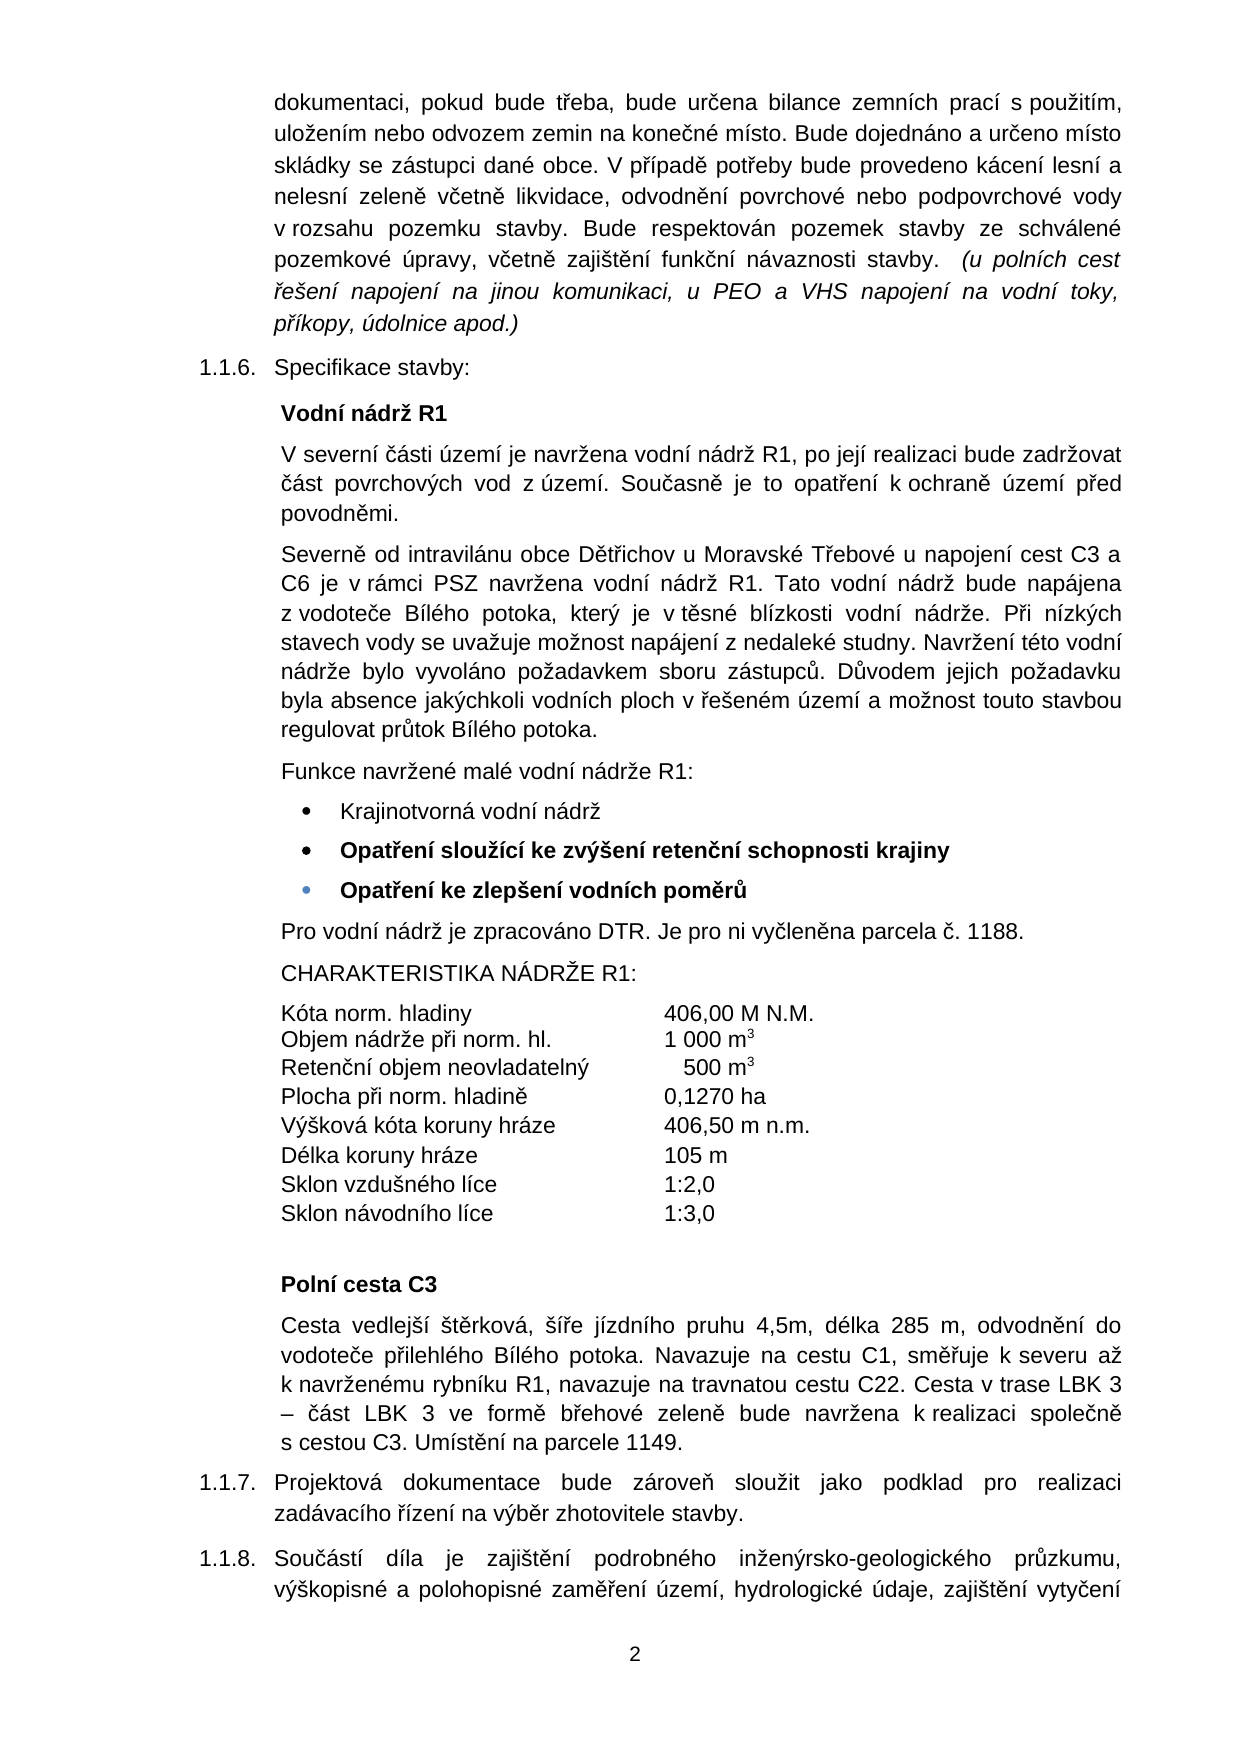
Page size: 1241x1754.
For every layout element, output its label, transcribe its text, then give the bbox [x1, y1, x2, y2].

text Plocha při norm. hladině 0,1270 ha [281, 1081, 1122, 1111]
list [199, 89, 1122, 336]
text Sklon vzdušného líce 1:2,0 [281, 1169, 1122, 1198]
text Retenční objem neovladatelný 500 m3 [281, 1052, 1122, 1081]
text Cesta vedlejší štěrková, šíře jízdního pruhu 4,5m, délka 285 m, odvodnění do vodoteče přilehlého Bílého potoka. Navazuje na cestu C1, směřuje k severu až k navrženému rybníku R1, navazuje na travnatou cestu C22. Cesta v trase LBK 3 – část LBK 3 ve formě břehové zeleně bude navržena k realizaci společně s cestou C3. Umístění na parcele 1149. [281, 1311, 1122, 1456]
subtitle Krajinotvorná vodní nádrž [302, 798, 1122, 824]
text Polní cesta C3 [281, 1269, 1122, 1298]
list Projektová dokumentace bude zároveň sloužit jako podklad pro realizaci zadávacího řízení na výběr zhotovitele stavby. [199, 1469, 1122, 1527]
text Sklon návodního líce 1:3,0 [281, 1198, 1122, 1227]
text V severní části území je navržena vodní nádrž R1, po její realizaci bude zadržovat část povrchových vod z území. Současně je to opatření k ochraně území před povodněmi. [281, 439, 1122, 527]
text Vodní nádrž R1 [281, 398, 1122, 427]
text Severně od intravilánu obce Dětřichov u Moravské Třebové u napojení cest C3 a C6 je v rámci PSZ navržena vodní nádrž R1. Tato vodní nádrž bude napájena z vodoteče Bílého potoka, který je v těsné blízkosti vodní nádrže. Při nízkých stavech vody se uvažuje možnost napájení z nedaleké studny. Navržení této vodní nádrže bylo vyvoláno požadavkem sboru zástupců. Důvodem jejich požadavku byla absence jakýchkoli vodních ploch v řešeném území a možnost touto stavbou regulovat průtok Bílého potoka. [281, 539, 1122, 743]
text Objem nádrže při norm. hl. 1 000 m3 [207, 1026, 1122, 1052]
list Specifikace stavby: [199, 354, 1122, 380]
text Pro vodní nádrž je zpracováno DTR. Je pro ni vyčleněna parcela č. 1188. [281, 916, 1122, 945]
text Kóta norm. hladiny 406,00 M N.M. [207, 999, 1122, 1026]
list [199, 1544, 1122, 1602]
subtitle Opatření sloužící ke zvýšení retenční schopnosti krajiny [302, 837, 1122, 863]
text Funkce navržené malé vodní nádrže R1: [281, 756, 1122, 785]
text CHARAKTERISTIKA NÁDRŽE R1: [281, 958, 1122, 987]
text Výšková kóta koruny hráze 406,50 m n.m. [281, 1111, 1122, 1140]
subtitle Opatření ke zlepšení vodních poměrů [302, 877, 1122, 903]
text Délka koruny hráze 105 m [281, 1140, 1122, 1169]
